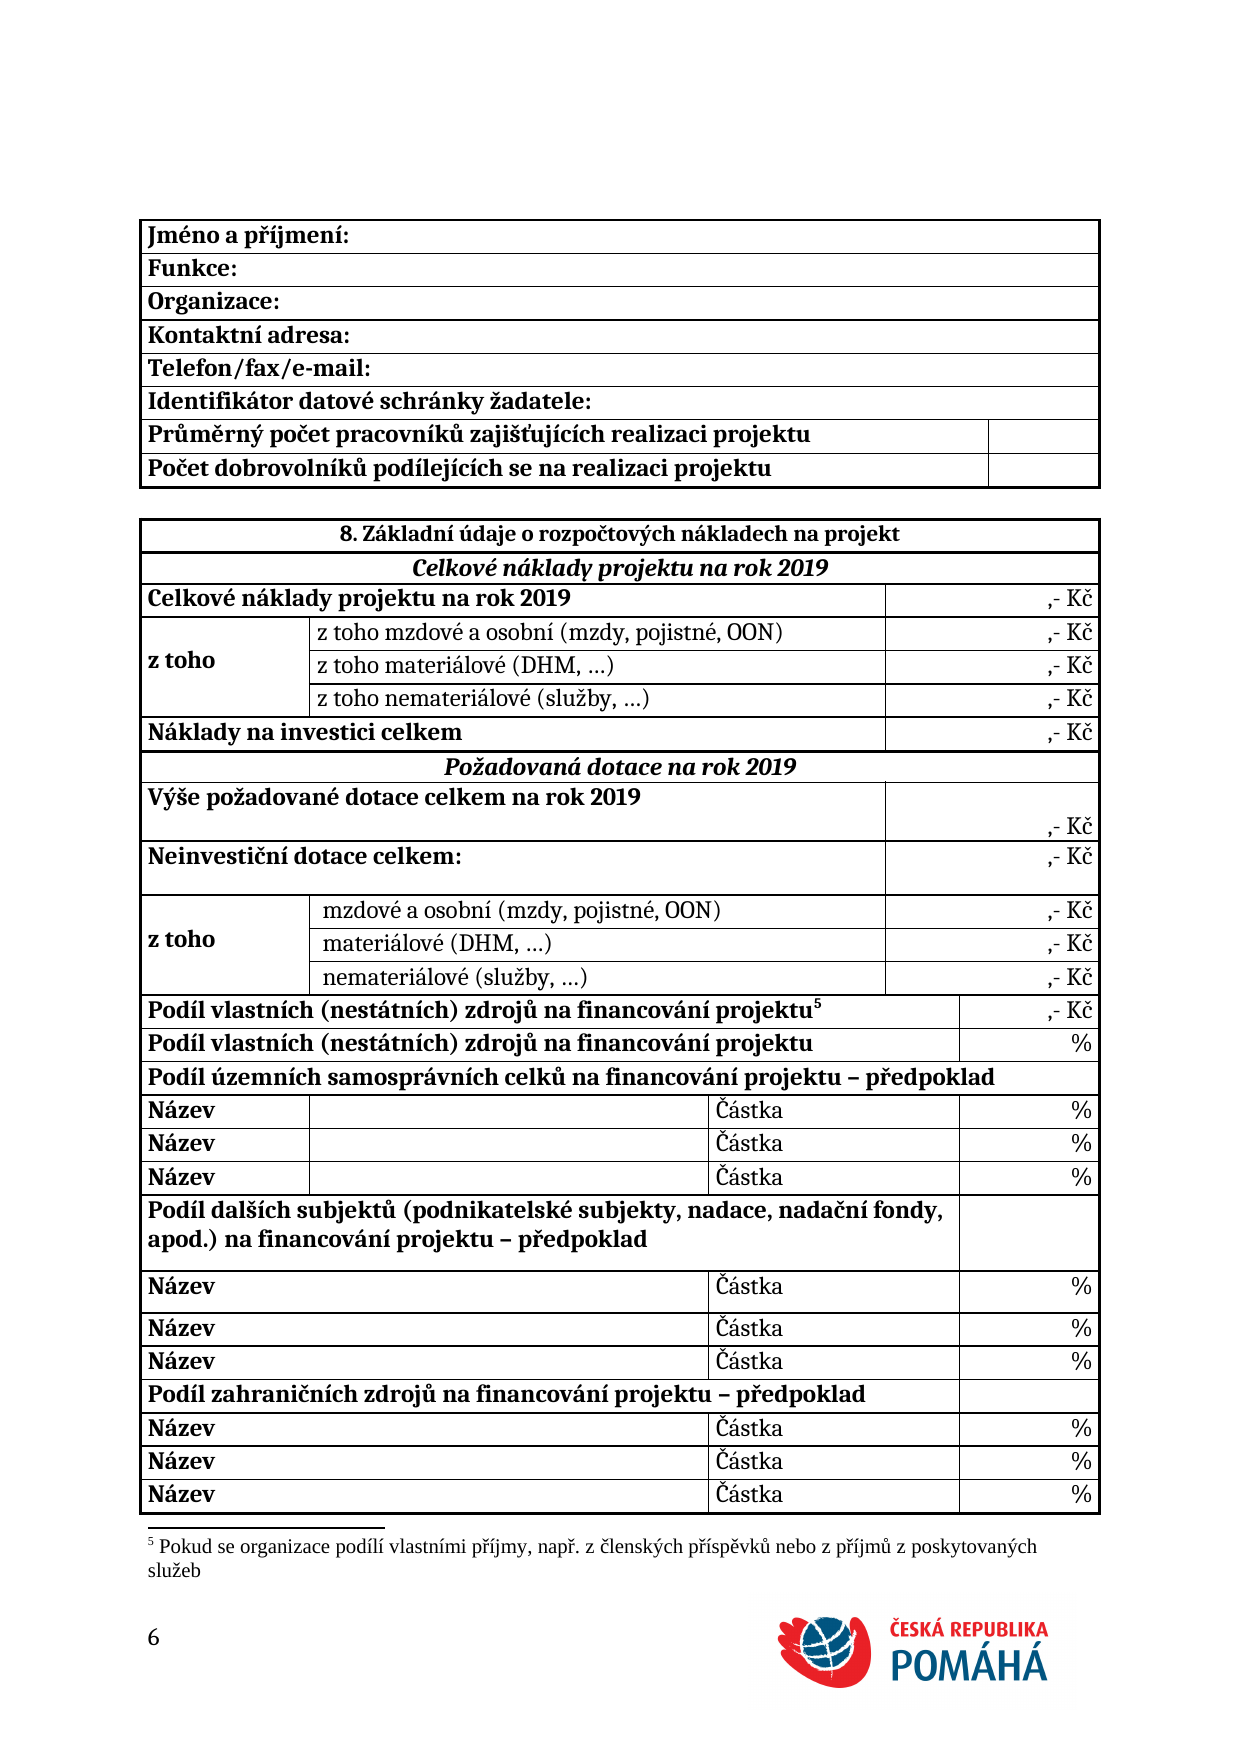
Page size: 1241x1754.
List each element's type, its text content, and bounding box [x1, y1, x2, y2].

table_cell ,- Kč [886, 842, 1098, 894]
table_cell Částka [709, 1447, 959, 1479]
table_cell nemateriálové (služby, …) [310, 962, 885, 994]
table_cell % [960, 1272, 1098, 1312]
table_cell Částka [709, 1347, 959, 1379]
table_cell Název [142, 1162, 309, 1194]
table_cell % [960, 1414, 1098, 1445]
table_cell ,- Kč [886, 585, 1098, 616]
table_cell ,- Kč [886, 651, 1098, 683]
table_cell Částka [709, 1480, 959, 1512]
table_cell ,- Kč [886, 718, 1098, 749]
table_cell % [960, 1447, 1098, 1479]
table_cell z toho nemateriálové (služby, …) [310, 685, 885, 716]
table_cell Název [142, 1414, 708, 1445]
table_cell [989, 454, 1098, 486]
table_cell Průměrný počet pracovníků zajišťujících realizaci projektu [142, 420, 988, 452]
table_cell Náklady na investici celkem [142, 718, 885, 749]
table_cell % [960, 1314, 1098, 1345]
table_cell % [960, 1029, 1098, 1061]
table_cell Podíl vlastních (nestátních) zdrojů na financování projektu [142, 996, 959, 1027]
table_cell Název [142, 1129, 309, 1161]
table_cell Požadovaná dotace na rok 2019 [142, 753, 1098, 781]
table_cell Počet dobrovolníků podílejících se na realizaci projektu [142, 454, 988, 486]
table_cell % [960, 1480, 1098, 1512]
table_cell % [960, 1162, 1098, 1194]
table_cell materiálové (DHM, …) [310, 929, 885, 961]
table_cell mzdové a osobní (mzdy, pojistné, OON) [310, 896, 885, 927]
table_cell % [960, 1347, 1098, 1379]
table_cell Podíl dalších subjektů (podnikatelské subjekty, nadace, nadační fondy, apod.) na financování projektu – předpoklad [142, 1196, 959, 1270]
table_cell Celkové náklady projektu na rok 2019 [142, 554, 1098, 583]
table_cell % [960, 1129, 1098, 1161]
table_cell Telefon/fax/e-mail: [142, 354, 1098, 386]
table_cell Částka [709, 1096, 959, 1127]
table_cell Částka [709, 1314, 959, 1345]
picture [748, 1592, 1078, 1710]
table_cell % [960, 1096, 1098, 1127]
table_cell Funkce: [142, 254, 1098, 286]
table_cell [960, 1380, 1098, 1412]
table_cell Částka [709, 1162, 959, 1194]
table_cell Částka [709, 1129, 959, 1161]
table_header 8. Základní údaje o rozpočtových nákladech na projekt [142, 521, 1098, 551]
table_cell Jméno a příjmení: [142, 221, 1098, 252]
table_cell Kontaktní adresa: [142, 321, 1098, 352]
table_cell Neinvestiční dotace celkem: [142, 842, 885, 894]
table_cell ,- Kč [886, 783, 1098, 840]
table_cell [989, 420, 1098, 452]
table_cell Název [142, 1347, 708, 1379]
table_cell Identifikátor datové schránky žadatele: [142, 387, 1098, 419]
table_cell [310, 1129, 708, 1161]
table_cell [310, 1162, 708, 1194]
table_cell [960, 1196, 1098, 1270]
table_cell Podíl vlastních (nestátních) zdrojů na financování projektu [142, 1029, 959, 1061]
table_cell ,- Kč [886, 618, 1098, 649]
table_cell z toho [142, 618, 309, 716]
table_cell z toho materiálové (DHM, …) [310, 651, 885, 683]
table_cell Výše požadované dotace celkem na rok 2019 [142, 783, 885, 840]
table_cell [310, 1096, 708, 1127]
table_cell Název [142, 1272, 708, 1312]
table_cell z toho mzdové a osobní (mzdy, pojistné, OON) [310, 618, 885, 649]
table_cell ,- Kč [960, 996, 1098, 1027]
table_cell Celkové náklady projektu na rok 2019 [142, 585, 885, 616]
table_cell Částka [709, 1272, 959, 1312]
table_cell ,- Kč [886, 929, 1098, 961]
table_cell Název [142, 1096, 309, 1127]
table_cell ,- Kč [886, 896, 1098, 927]
table_cell Název [142, 1314, 708, 1345]
table_cell z toho [142, 896, 309, 994]
table_cell Podíl zahraničních zdrojů na financování projektu – předpoklad [142, 1380, 959, 1412]
table_cell Organizace: [142, 287, 1098, 319]
table_cell ,- Kč [886, 685, 1098, 716]
table_cell Název [142, 1480, 708, 1512]
table_cell Podíl územních samosprávních celků na financování projektu – předpoklad [142, 1062, 1098, 1094]
table_cell ,- Kč [886, 962, 1098, 994]
table_cell Částka [709, 1414, 959, 1445]
table_cell Název [142, 1447, 708, 1479]
